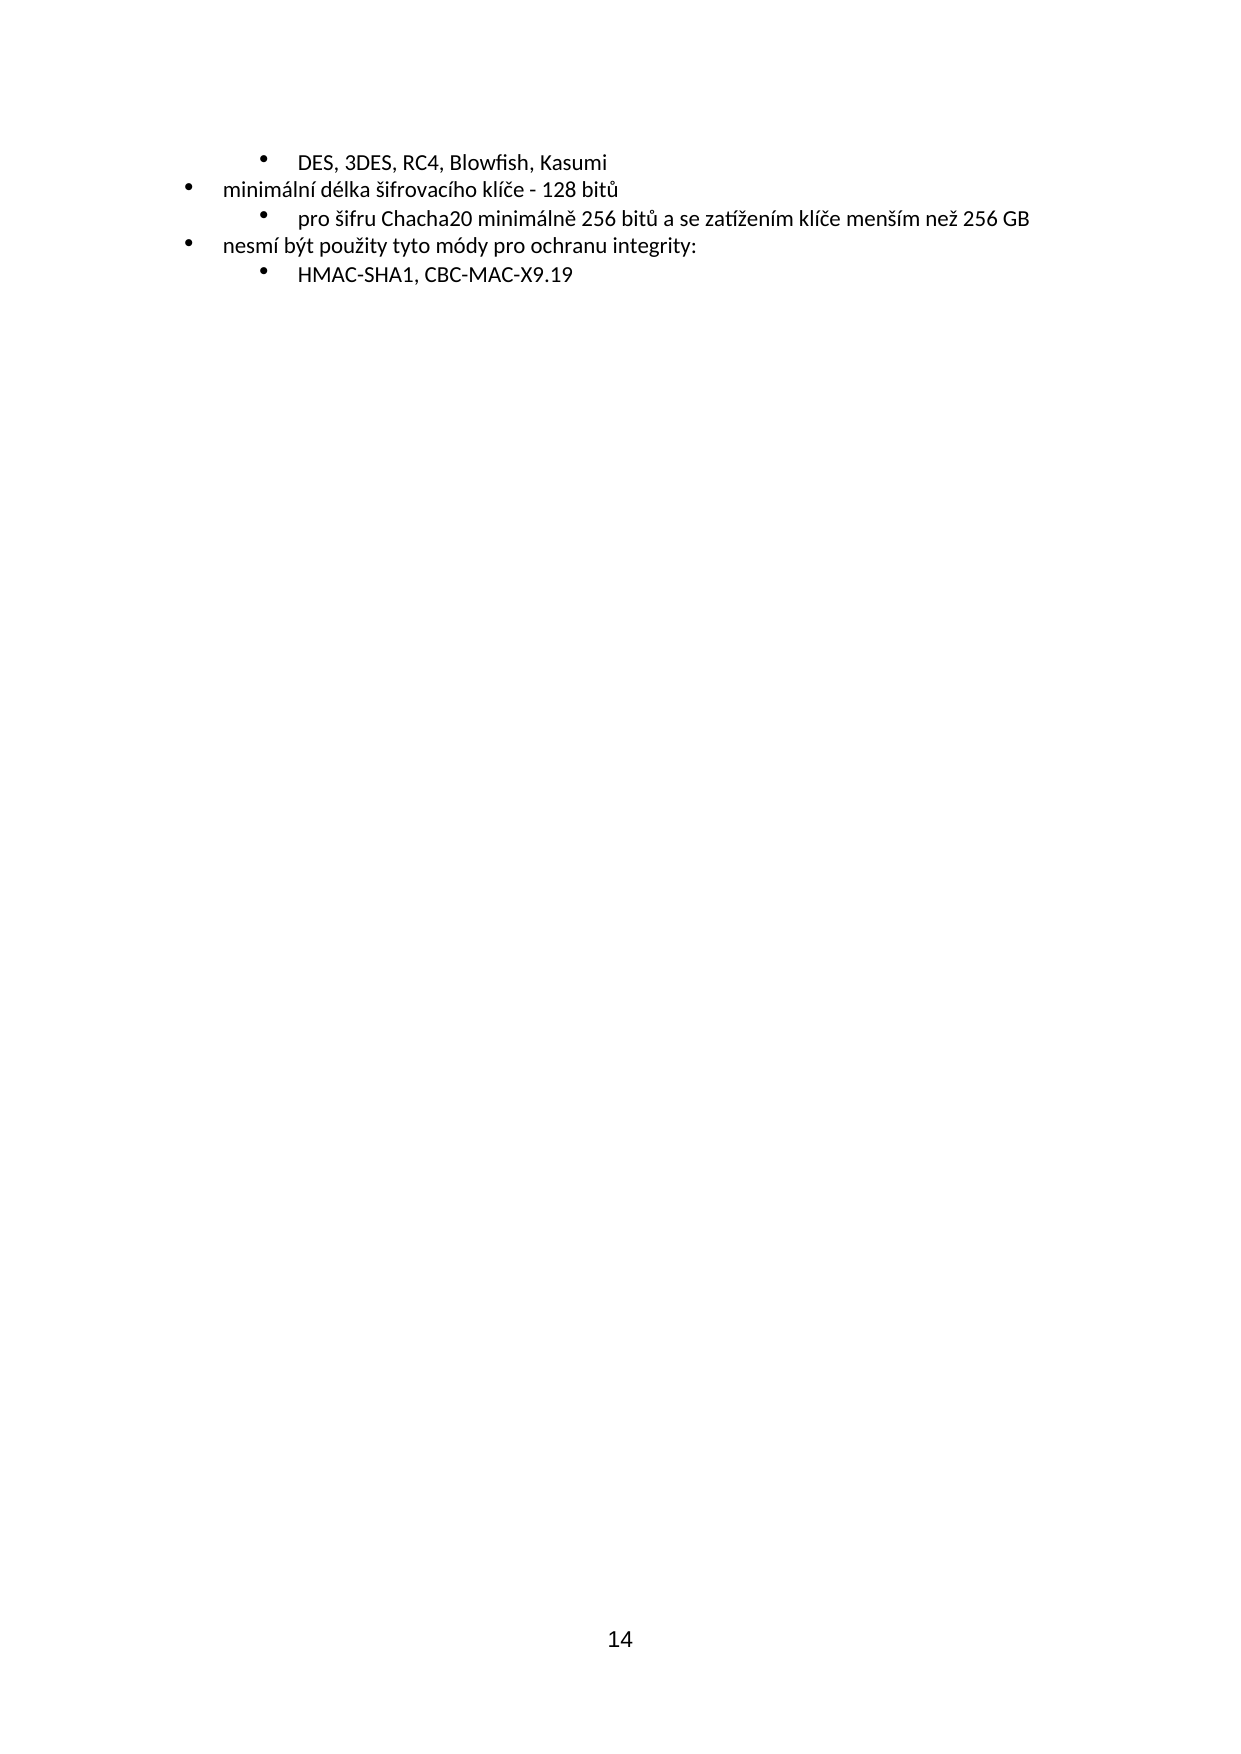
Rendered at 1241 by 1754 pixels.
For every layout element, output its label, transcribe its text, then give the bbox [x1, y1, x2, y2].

list nesmí být použity tyto módy pro ochranu integrity: [185, 232, 1093, 260]
list DES, 3DES, RC4, Blowfish, Kasumi [260, 148, 1093, 176]
list pro šifru Chacha20 minimálně 256 bitů a se zatížením klíče menším než 256 GB [260, 204, 1093, 232]
list HMAC-SHA1, CBC-MAC-X9.19 [260, 260, 1093, 288]
list minimální délka šifrovacího klíče - 128 bitů [185, 176, 1093, 204]
